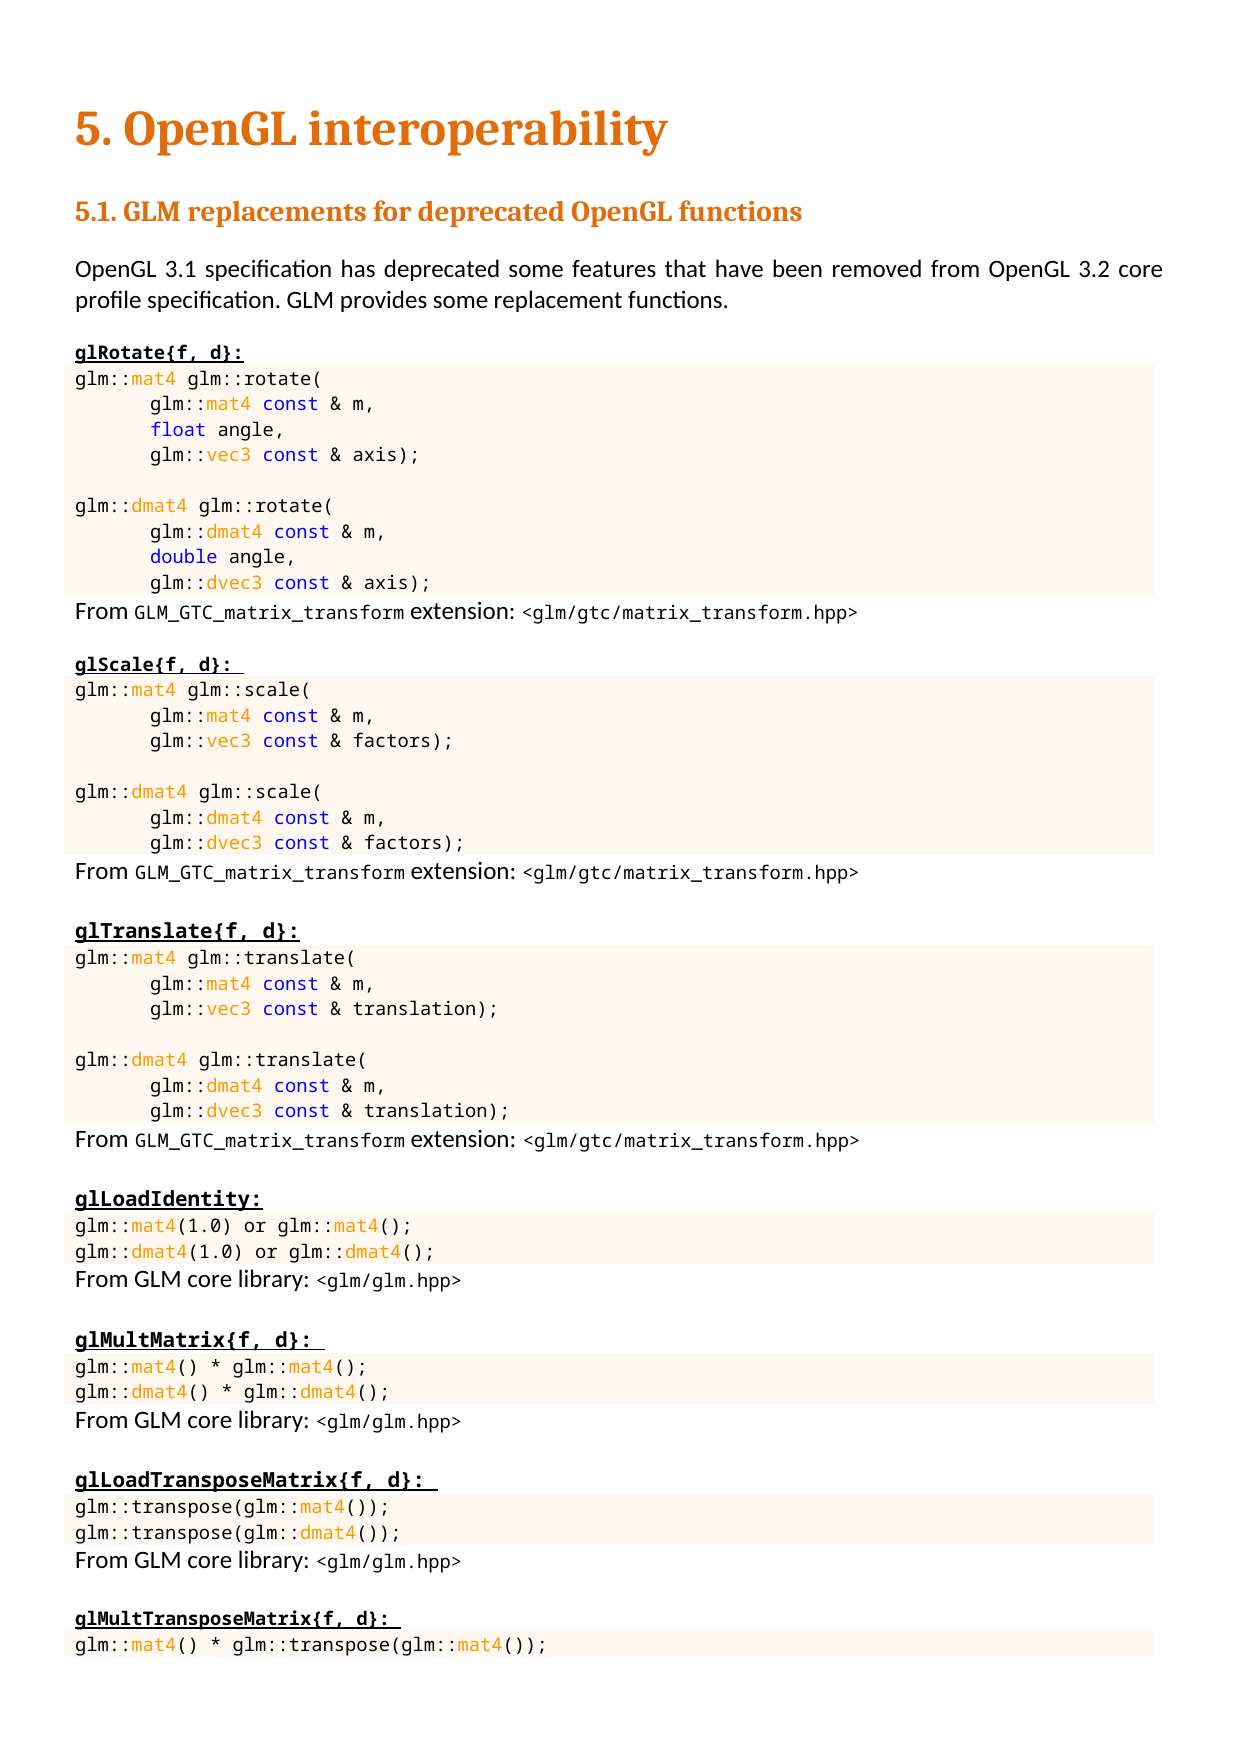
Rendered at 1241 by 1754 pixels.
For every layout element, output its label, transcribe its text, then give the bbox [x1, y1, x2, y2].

table_header glm::mat4() * glm::mat4(); glm::dmat4() * glm::dmat4(); [64, 1353, 1154, 1404]
text From GLM core library: <glm/glm.hpp> [75, 1545, 1165, 1575]
text glScale{f, d}: [75, 651, 1165, 676]
text OpenGL 3.1 specification has deprecated some features that have been removed from OpenGL 3.2 core profile specification. GLM provides some replacement functions. [75, 253, 1165, 314]
text glLoadIdentity: [75, 1184, 1165, 1213]
text glTranslate{f, d}: [75, 916, 1165, 944]
text glMultMatrix{f, d}: [75, 1325, 1165, 1353]
subtitle 5.1. GLM replacements for deprecated OpenGL functions [75, 195, 1165, 228]
table_header glm::mat4 glm::translate( glm::mat4 const & m, glm::vec3 const & translation); glm::dmat4 glm::translate( glm::dmat4 const & m, glm::dvec3 const & translation); [64, 945, 1154, 1123]
text From GLM core library: <glm/glm.hpp> [75, 1264, 1165, 1294]
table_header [64, 1631, 1154, 1657]
text From GLM_GTC_matrix_transform extension: <glm/gtc/matrix_transform.hpp> [75, 1123, 1165, 1154]
table_header glm::transpose(glm::mat4()); glm::transpose(glm::dmat4()); [64, 1494, 1154, 1545]
text From GLM_GTC_matrix_transform extension: <glm/gtc/matrix_transform.hpp> [75, 855, 1165, 886]
table_header glm::mat4 glm::scale( glm::mat4 const & m, glm::vec3 const & factors); glm::dmat4 glm::scale( glm::dmat4 const & m, glm::dvec3 const & factors); [64, 676, 1154, 855]
table_header glm::mat4(1.0) or glm::mat4(); glm::dmat4(1.0) or glm::dmat4(); [64, 1213, 1154, 1264]
text glLoadTransposeMatrix{f, d}: [75, 1465, 1165, 1494]
text From GLM_GTC_matrix_transform extension: <glm/gtc/matrix_transform.hpp> [75, 595, 1165, 625]
subtitle 5. OpenGL interoperability [75, 100, 1165, 157]
text glMultTransposeMatrix{f, d}: [75, 1606, 1165, 1631]
text glRotate{f, d}: [75, 339, 1165, 365]
table_header glm::mat4 glm::rotate( glm::mat4 const & m, float angle, glm::vec3 const & axis); glm::dmat4 glm::rotate( glm::dmat4 const & m, double angle, glm::dvec3 const & axis); [64, 365, 1154, 595]
text From GLM core library: <glm/glm.hpp> [75, 1404, 1165, 1435]
